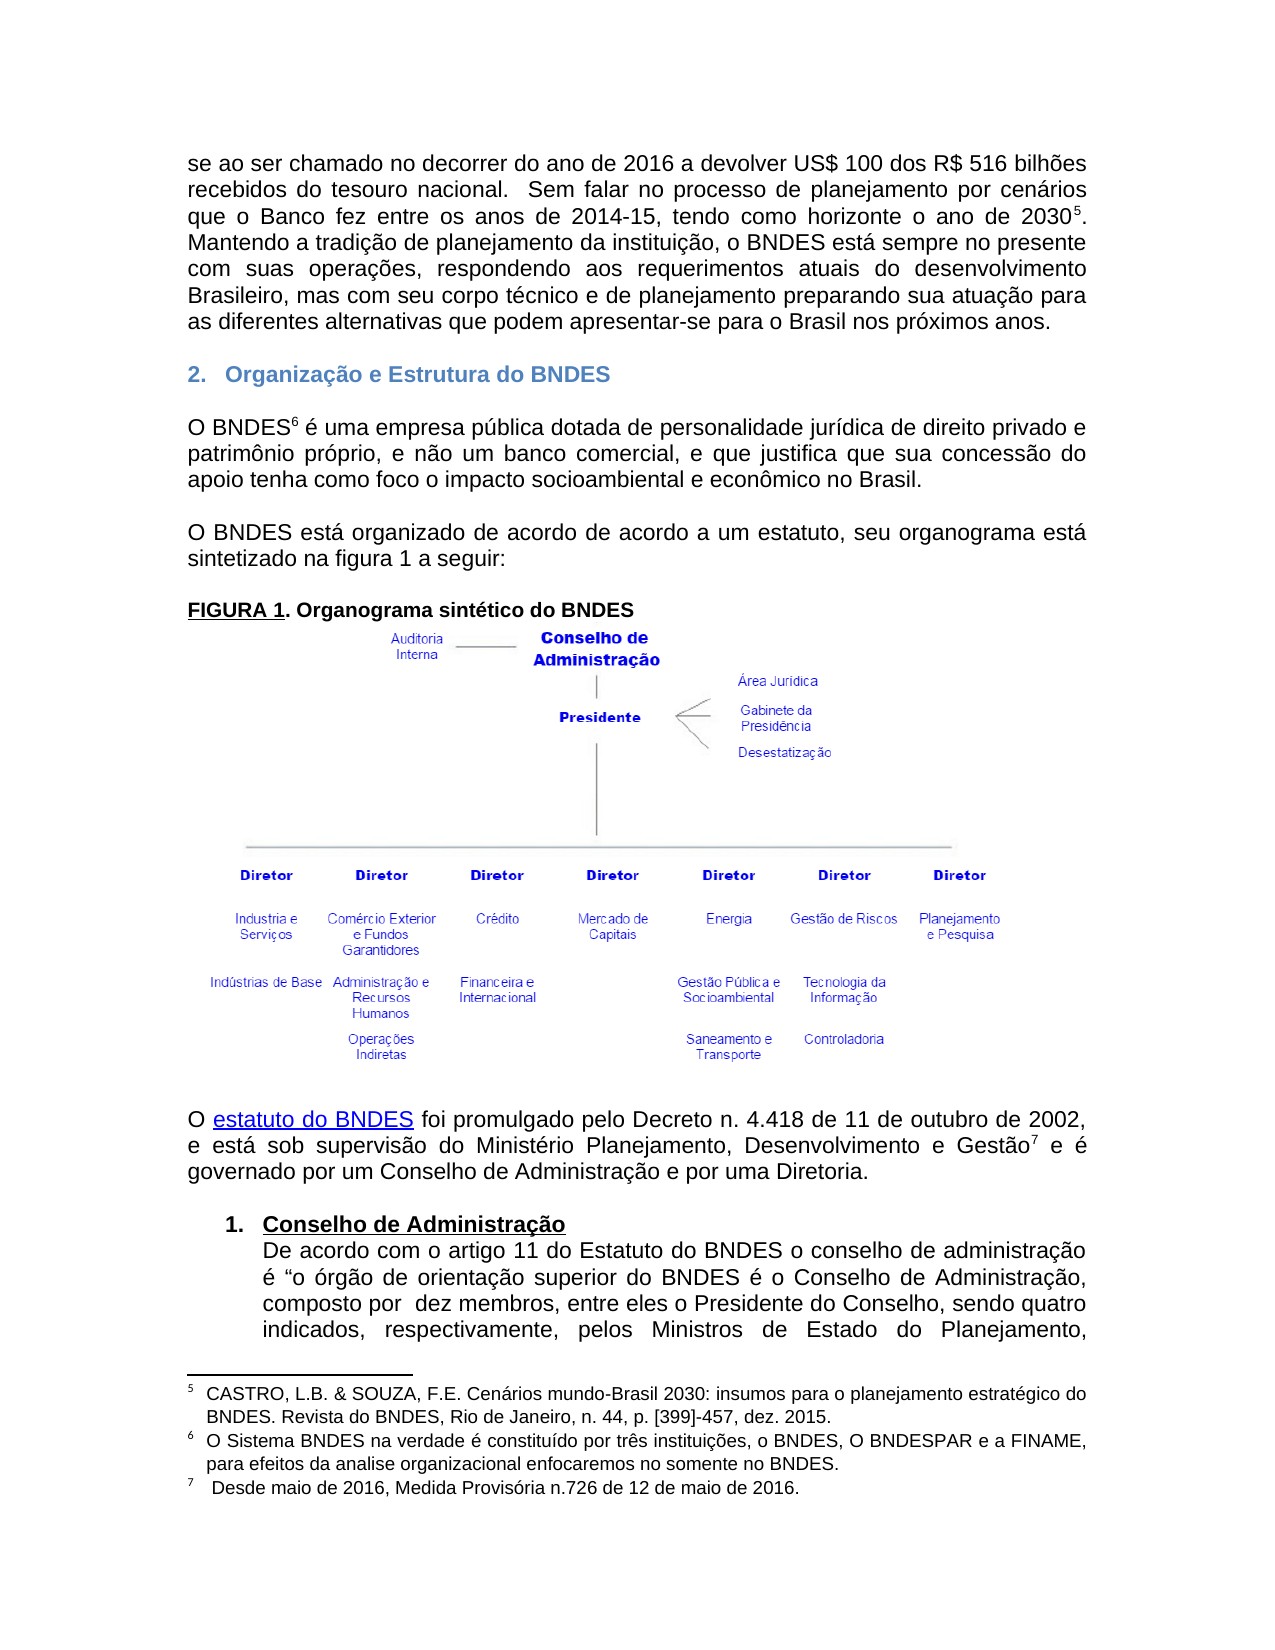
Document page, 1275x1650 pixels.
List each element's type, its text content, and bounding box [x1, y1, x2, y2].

text O estatuto do BNDES foi promulgado pelo Decreto n. 4.418 de 11 de outubro de 2002, e está sob supervisão do Ministério Planejamento, Desenvolvimento e Gestão e é governado por um Conselho de Administração e por uma Diretoria. [187, 1106, 1087, 1185]
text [187, 150, 1087, 334]
text O BNDES é uma empresa pública dotada de personalidade jurídica de direito privado e patrimônio próprio, e não um banco comercial, e que justifica que sua concessão do apoio tenha como foco o impacto socioambiental e econômico no Brasil. [187, 413, 1087, 493]
text O BNDES está organizado de acordo de acordo a um estatuto, seu organograma está sintetizado na figura 1 a seguir: [187, 519, 1087, 572]
picture [187, 622, 1005, 1080]
subtitle Organização e Estrutura do BNDES [187, 361, 1087, 387]
text FIGURA 1. Organograma sintético do BNDES [187, 598, 1087, 622]
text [262, 1237, 1087, 1343]
list Conselho de Administração [225, 1211, 1087, 1237]
